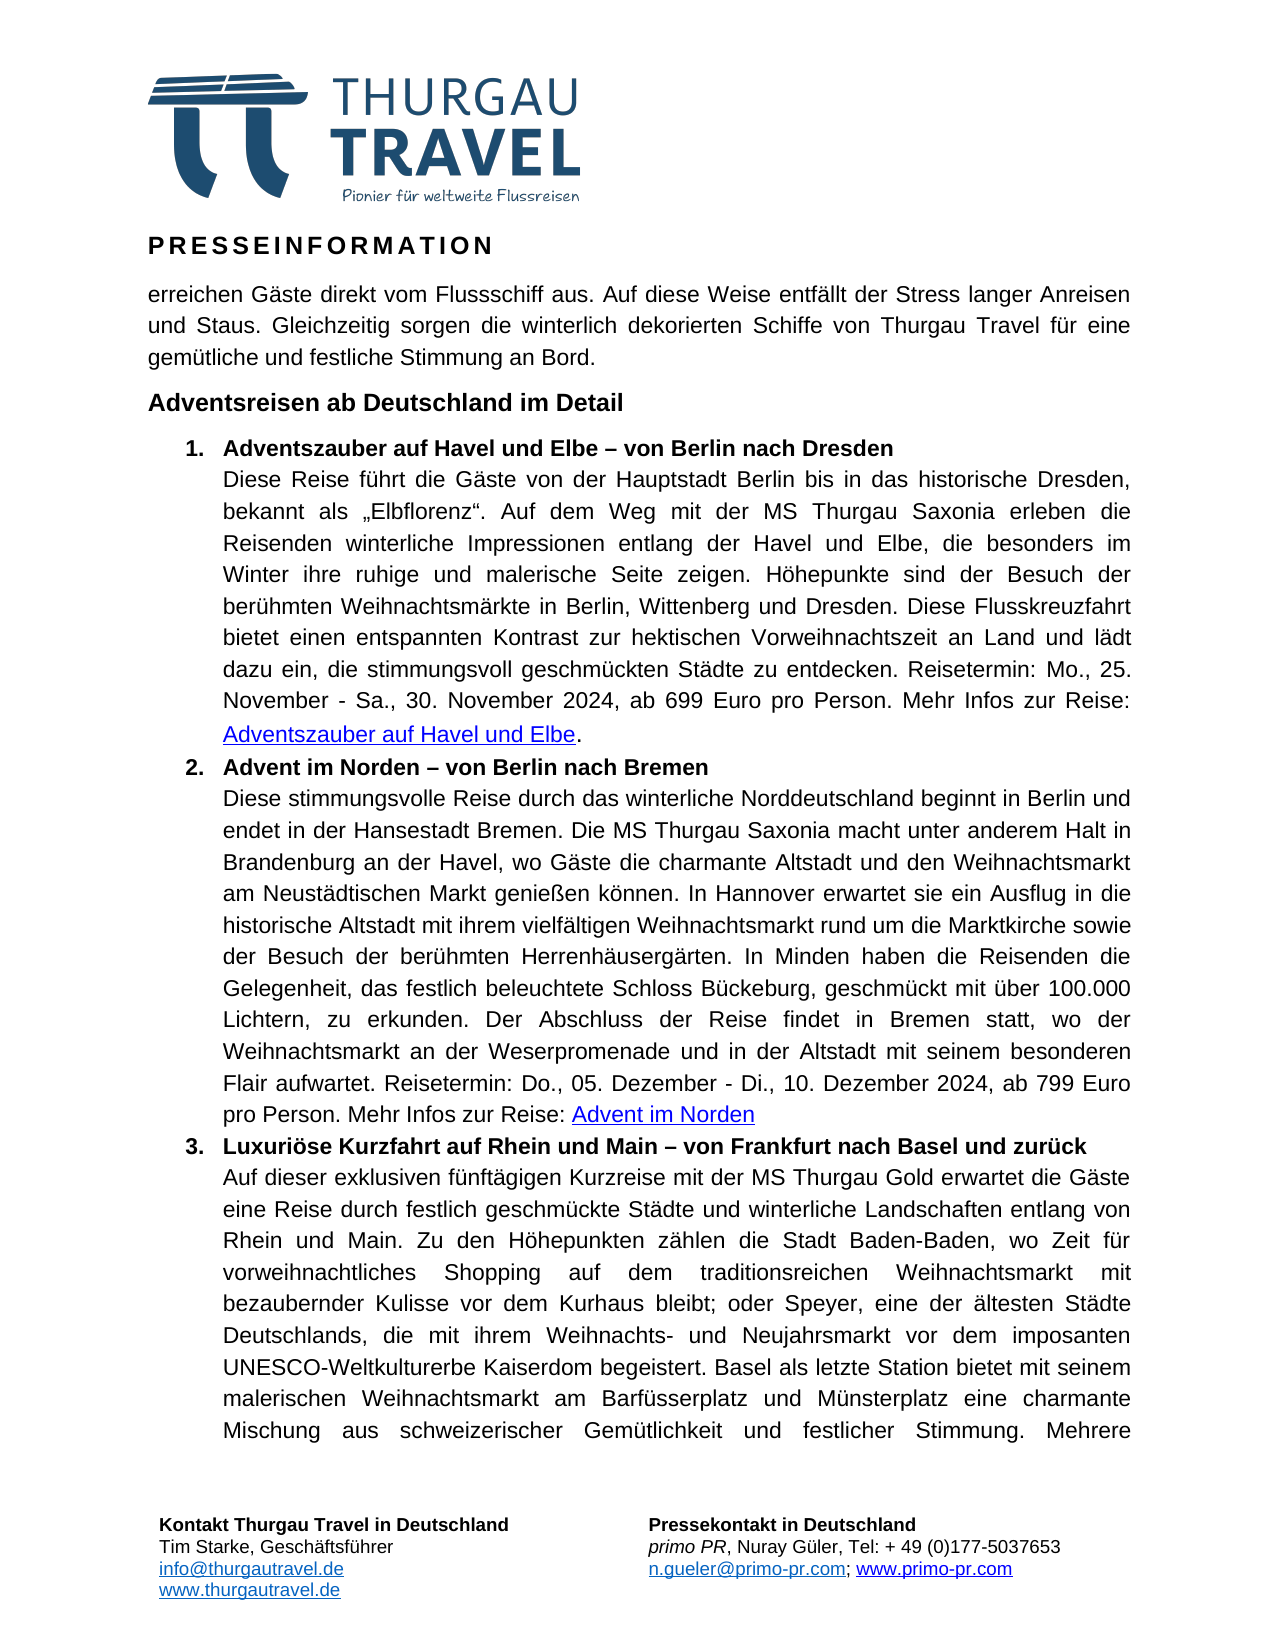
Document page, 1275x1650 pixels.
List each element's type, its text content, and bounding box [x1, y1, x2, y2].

list Diese stimmungsvolle Reise durch das winterliche Norddeutschland beginnt in Berlin und endet in der Hansestadt Bremen. Die MS Thurgau Saxonia macht unter anderem Halt in Brandenburg an der Havel, wo Gäste die charmante Altstadt und den Weihnachtsmarkt am Neustädtischen Markt genießen können. In Hannover erwartet sie ein Ausflug in die historische Altstadt mit ihrem vielfältigen Weihnachtsmarkt rund um die Marktkirche sowie der Besuch der berühmten Herrenhäusergärten. In Minden haben die Reisenden die Gelegenheit, das festlich beleuchtete Schloss Bückeburg, geschmückt mit über 100.000 Lichtern, zu erkunden. Der Abschluss der Reise findet in Bremen statt, wo der Weihnachtsmarkt an der Weserpromenade und in der Altstadt mit seinem besonderen Flair aufwartet. Reisetermin: Do., 05. Dezember - Di., 10. Dezember 2024, ab 799 Euro pro Person. Mehr Infos zur Reise: Advent im Norden [223, 785, 1132, 1127]
text Adventsreisen ab Deutschland im Detail [148, 388, 1132, 417]
picture [147, 73, 581, 202]
list Advent im Norden – von Berlin nach Bremen [185, 754, 1132, 780]
list Luxuriöse Kurzfahrt auf Rhein und Main – von Frankfurt nach Basel und zurück [185, 1133, 1132, 1159]
list Adventszauber auf Havel und Elbe – von Berlin nach Dresden [185, 435, 1132, 461]
list Diese Reise führt die Gäste von der Hauptstadt Berlin bis in das historische Dresden, bekannt als „Elbflorenz“. Auf dem Weg mit der MS Thurgau Saxonia erleben die Reisenden winterliche Impressionen entlang der Havel und Elbe, die besonders im Winter ihre ruhige und malerische Seite zeigen. Höhepunkte sind der Besuch der berühmten Weihnachtsmärkte in Berlin, Wittenberg und Dresden. Diese Flusskreuzfahrt bietet einen entspannten Kontrast zur hektischen Vorweihnachtszeit an Land und lädt dazu ein, die stimmungsvoll geschmückten Städte zu entdecken. Reisetermin: Mo., 25. November - Sa., 30. November 2024, ab 699 Euro pro Person. Mehr Infos zur Reise: Adventszauber auf Havel und Elbe. [223, 466, 1132, 748]
